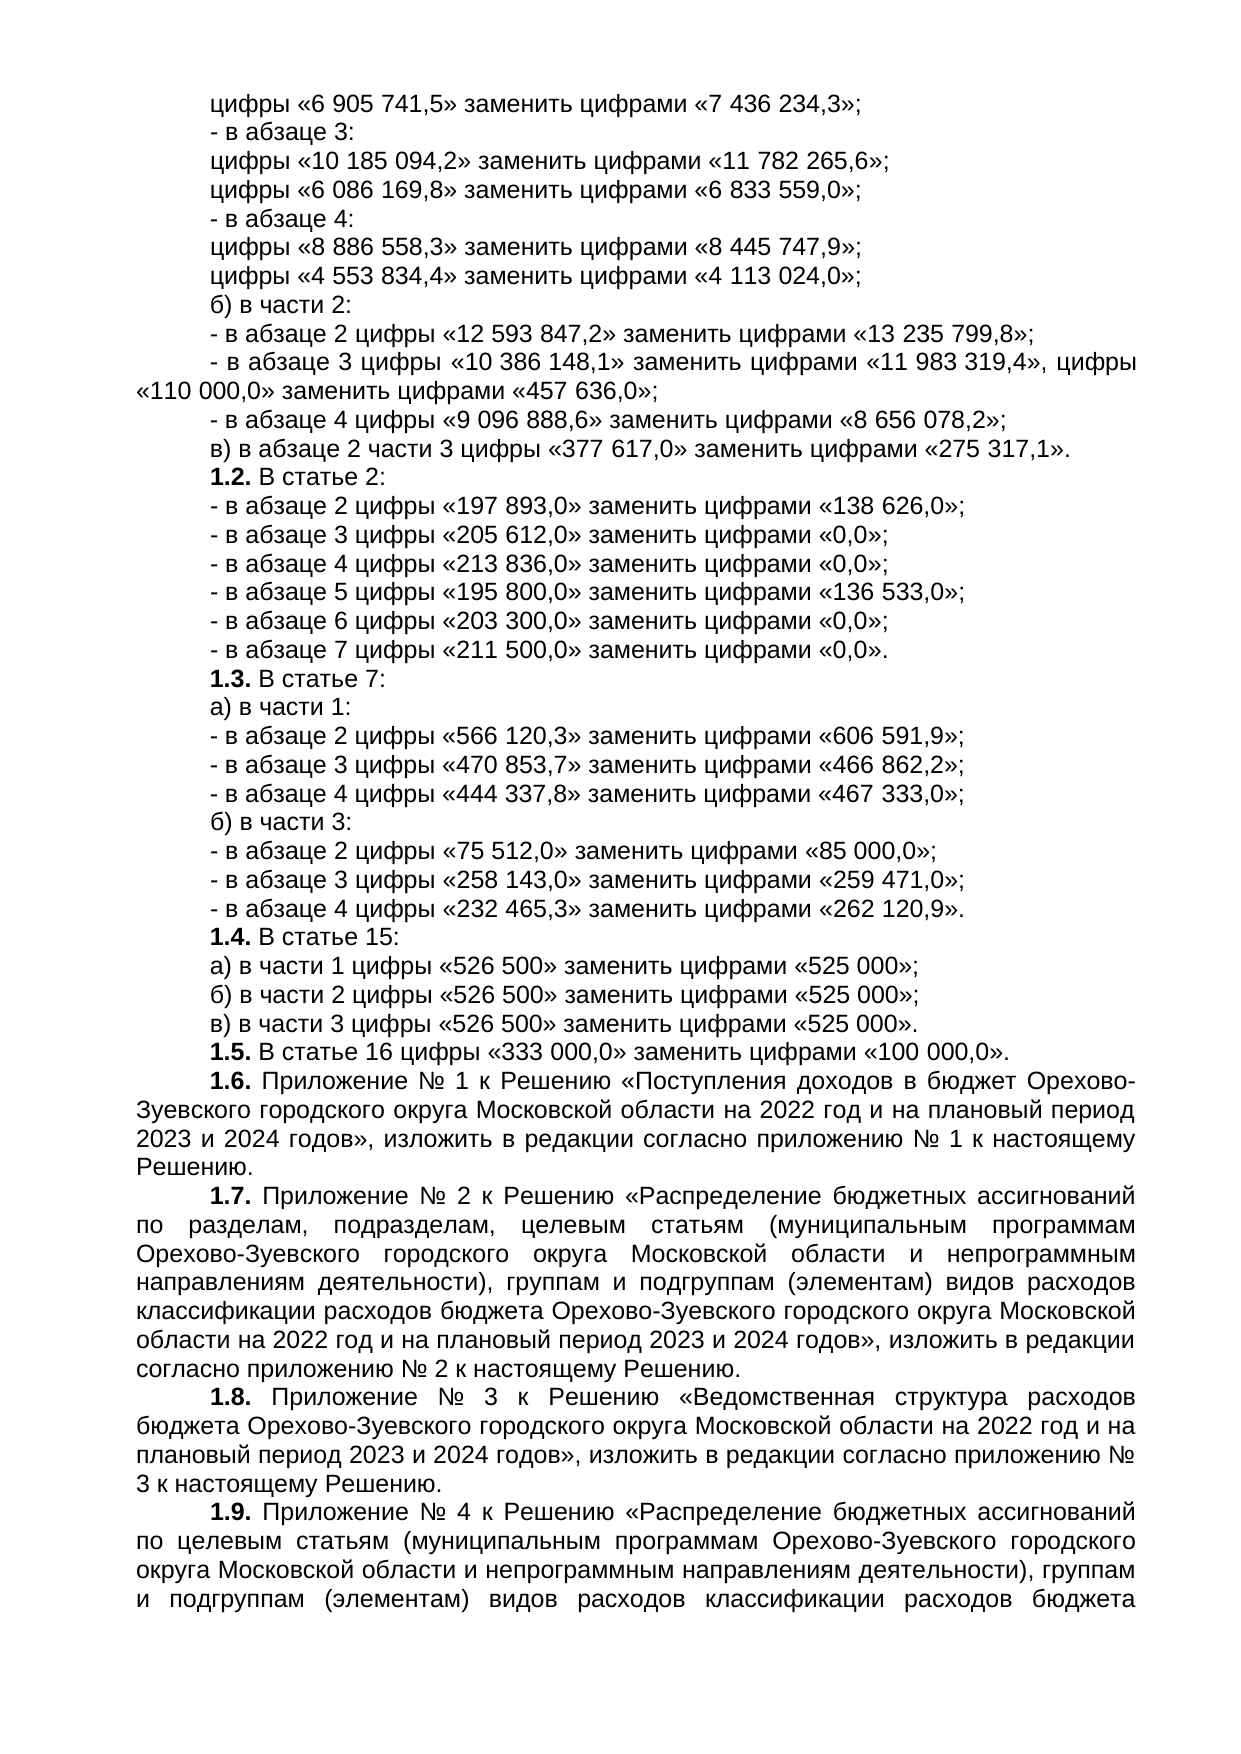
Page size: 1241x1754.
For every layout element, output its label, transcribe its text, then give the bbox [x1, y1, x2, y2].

text цифры «6 086 169,8» заменить цифрами «6 833 559,0»; [136, 175, 1137, 204]
text - в абзаце 3: [136, 117, 1137, 146]
text - в абзаце 2 цифры «12 593 847,2» заменить цифрами «13 235 799,8»; [136, 319, 1137, 347]
text б) в части 3: [136, 807, 1137, 836]
text 1.2. В статье 2: [136, 462, 1137, 491]
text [136, 1497, 1137, 1612]
text - в абзаце 3 цифры «205 612,0» заменить цифрами «0,0»; [136, 520, 1137, 549]
text - в абзаце 4 цифры «444 337,8» заменить цифрами «467 333,0»; [136, 779, 1137, 807]
text б) в части 2 цифры «526 500» заменить цифрами «525 000»; [136, 980, 1137, 1009]
text в) в части 3 цифры «526 500» заменить цифрами «525 000». [136, 1009, 1137, 1037]
text 1.7. Приложение № 2 к Решению «Распределение бюджетных ассигнований по разделам, подразделам, целевым статьям (муниципальным программам Орехово-Зуевского городского округа Московской области и непрограммным направлениям деятельности), группам и подгруппам (элементам) видов расходов классификации расходов бюджета Орехово-Зуевского городского округа Московской области на 2022 год и на плановый период 2023 и 2024 годов», изложить в редакции согласно приложению № 2 к настоящему Решению. [136, 1181, 1137, 1382]
text 1.8. Приложение № 3 к Решению «Ведомственная структура расходов бюджета Орехово-Зуевского городского округа Московской области на 2022 год и на плановый период 2023 и 2024 годов», изложить в редакции согласно приложению № 3 к настоящему Решению. [136, 1382, 1137, 1497]
text 1.3. В статье 7: [136, 664, 1137, 692]
text б) в части 2: [136, 290, 1137, 319]
text в) в абзаце 2 части 3 цифры «377 617,0» заменить цифрами «275 317,1». [136, 434, 1137, 462]
text 1.4. В статье 15: [136, 922, 1137, 951]
text - в абзаце 6 цифры «203 300,0» заменить цифрами «0,0»; [136, 606, 1137, 635]
text цифры «6 905 741,5» заменить цифрами «7 436 234,3»; [136, 89, 1137, 117]
text - в абзаце 4 цифры «232 465,3» заменить цифрами «262 120,9». [136, 894, 1137, 922]
text а) в части 1: [136, 692, 1137, 721]
text - в абзаце 4 цифры «9 096 888,6» заменить цифрами «8 656 078,2»; [136, 405, 1137, 434]
text цифры «4 553 834,4» заменить цифрами «4 113 024,0»; [136, 261, 1137, 290]
text - в абзаце 2 цифры «75 512,0» заменить цифрами «85 000,0»; [136, 836, 1137, 865]
text а) в части 1 цифры «526 500» заменить цифрами «525 000»; [136, 951, 1137, 980]
text 1.5. В статье 16 цифры «333 000,0» заменить цифрами «100 000,0». [136, 1037, 1137, 1066]
text 1.6. Приложение № 1 к Решению «Поступления доходов в бюджет Орехово-Зуевского городского округа Московской области на 2022 год и на плановый период 2023 и 2024 годов», изложить в редакции согласно приложению № 1 к настоящему Решению. [136, 1066, 1137, 1181]
text - в абзаце 4 цифры «213 836,0» заменить цифрами «0,0»; [136, 549, 1137, 577]
text - в абзаце 3 цифры «10 386 148,1» заменить цифрами «11 983 319,4», цифры «110 000,0» заменить цифрами «457 636,0»; [136, 347, 1137, 405]
text цифры «10 185 094,2» заменить цифрами «11 782 265,6»; [136, 146, 1137, 175]
text - в абзаце 2 цифры «566 120,3» заменить цифрами «606 591,9»; [136, 721, 1137, 750]
text - в абзаце 3 цифры «258 143,0» заменить цифрами «259 471,0»; [136, 865, 1137, 894]
text - в абзаце 5 цифры «195 800,0» заменить цифрами «136 533,0»; [136, 577, 1137, 606]
text - в абзаце 3 цифры «470 853,7» заменить цифрами «466 862,2»; [136, 750, 1137, 779]
text - в абзаце 2 цифры «197 893,0» заменить цифрами «138 626,0»; [136, 491, 1137, 520]
text - в абзаце 7 цифры «211 500,0» заменить цифрами «0,0». [136, 635, 1137, 664]
text - в абзаце 4: [136, 204, 1137, 232]
text цифры «8 886 558,3» заменить цифрами «8 445 747,9»; [136, 232, 1137, 261]
